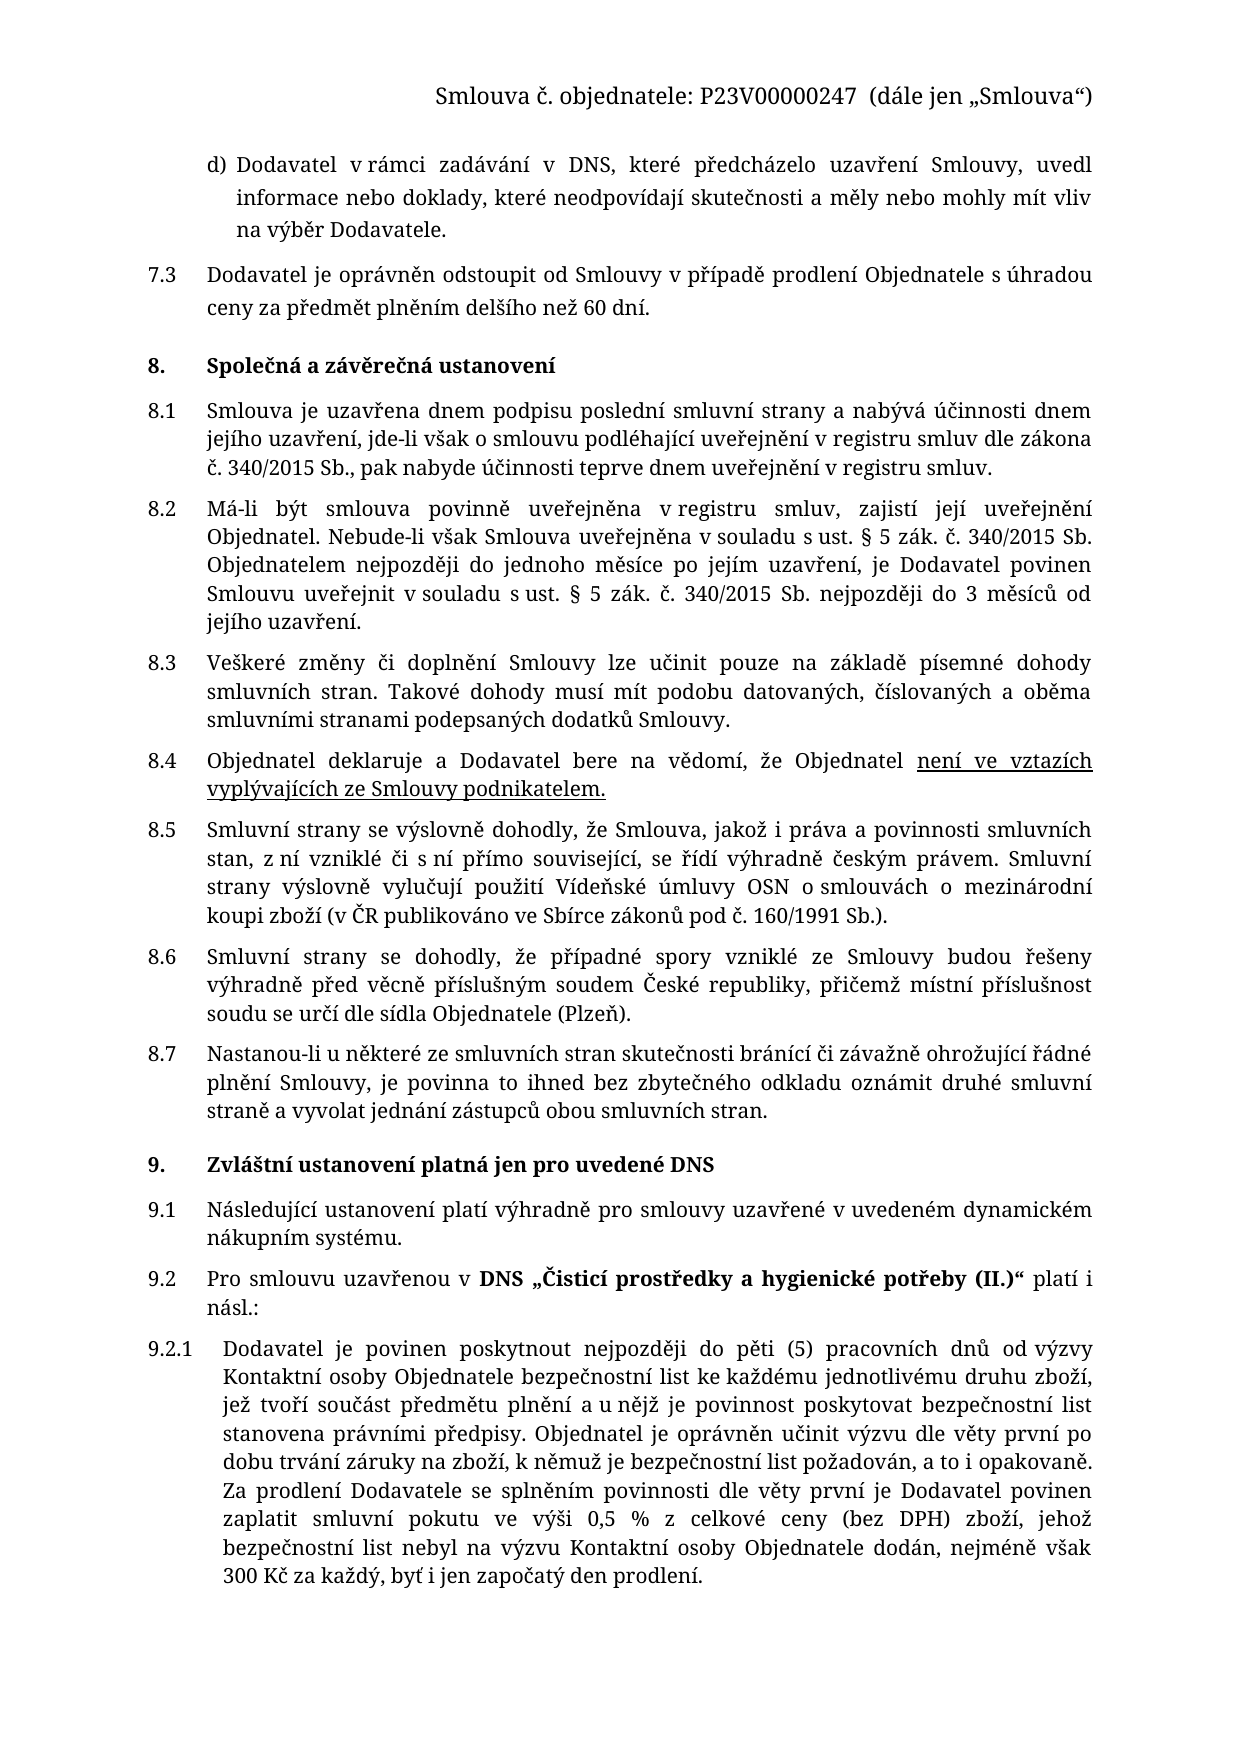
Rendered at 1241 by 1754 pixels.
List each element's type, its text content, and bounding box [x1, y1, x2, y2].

list Veškeré změny či doplnění Smlouvy lze učinit pouze na základě písemné dohody smluvních stran. Takové dohody musí mít podobu datovaných, číslovaných a oběma smluvními stranami podepsaných dodatků Smlouvy. [148, 648, 1093, 734]
list Dodavatel je oprávněn odstoupit od Smlouvy v případě prodlení Objednatele s úhradou ceny za předmět plněním delšího než 60 dní. [148, 261, 1093, 322]
list Objednatel deklaruje a Dodavatel bere na vědomí, že Objednatel není ve vztazích vyplývajících ze Smlouvy podnikatelem. [148, 746, 1093, 803]
list Společná a závěrečná ustanovení [148, 351, 1093, 379]
list Má-li být smlouva povinně uveřejněna v registru smluv, zajistí její uveřejnění Objednatel. Nebude-li však Smlouva uveřejněna v souladu s ust. § 5 zák. č. 340/2015 Sb. Objednatelem nejpozději do jednoho měsíce po jejím uzavření, je Dodavatel povinen Smlouvu uveřejnit v souladu s ust. § 5 zák. č. 340/2015 Sb. nejpozději do 3 měsíců od jejího uzavření. [148, 494, 1093, 636]
list Zvláštní ustanovení platná jen pro uvedené DNS [148, 1150, 1093, 1178]
list Smlouva je uzavřena dnem podpisu poslední smluvní strany a nabývá účinnosti dnem jejího uzavření, jde-li však o smlouvu podléhající uveřejnění v registru smluv dle zákona č. 340/2015 Sb., pak nabyde účinnosti teprve dnem uveřejnění v registru smluv. [148, 396, 1093, 481]
list Dodavatel v rámci zadávání v DNS, které předcházelo uzavření Smlouvy, uvedl informace nebo doklady, které neodpovídají skutečnosti a měly nebo mohly mít vliv na výběr Dodavatele. [207, 150, 1093, 244]
list Smluvní strany se dohodly, že případné spory vzniklé ze Smlouvy budou řešeny výhradně před věcně příslušným soudem České republiky, přičemž místní příslušnost soudu se určí dle sídla Objednatele (Plzeň). [148, 942, 1093, 1027]
list Smluvní strany se výslovně dohodly, že Smlouva, jakož i práva a povinnosti smluvních stan, z ní vzniklé či s ní přímo související, se řídí výhradně českým právem. Smluvní strany výslovně vylučují použití Vídeňské úmluvy OSN o smlouvách o mezinárodní koupi zboží (v ČR publikováno ve Sbírce zákonů pod č. 160/1991 Sb.). [148, 816, 1093, 929]
list Pro smlouvu uzavřenou v DNS „Čisticí prostředky a hygienické potřeby (II.)“ platí i násl.: [148, 1264, 1093, 1321]
list Nastanou-li u některé ze smluvních stran skutečnosti bránící či závažně ohrožující řádné plnění Smlouvy, je povinna to ihned bez zbytečného odkladu oznámit druhé smluvní straně a vyvolat jednání zástupců obou smluvních stran. [148, 1039, 1093, 1125]
list Následující ustanovení platí výhradně pro smlouvy uzavřené v uvedeném dynamickém nákupním systému. [148, 1195, 1093, 1252]
list Dodavatel je povinen poskytnout nejpozději do pěti (5) pracovních dnů od výzvy Kontaktní osoby Objednatele bezpečnostní list ke každému jednotlivému druhu zboží, jež tvoří součást předmětu plnění a u nějž je povinnost poskytovat bezpečnostní list stanovena právními předpisy. Objednatel je oprávněn učinit výzvu dle věty první po dobu trvání záruky na zboží, k němuž je bezpečnostní list požadován, a to i opakovaně. Za prodlení Dodavatele se splněním povinnosti dle věty první je Dodavatel povinen zaplatit smluvní pokutu ve výši 0,5 % z celkové ceny (bez DPH) zboží, jehož bezpečnostní list nebyl na výzvu Kontaktní osoby Objednatele dodán, nejméně však 300 Kč za každý, byť i jen započatý den prodlení. [148, 1334, 1093, 1590]
